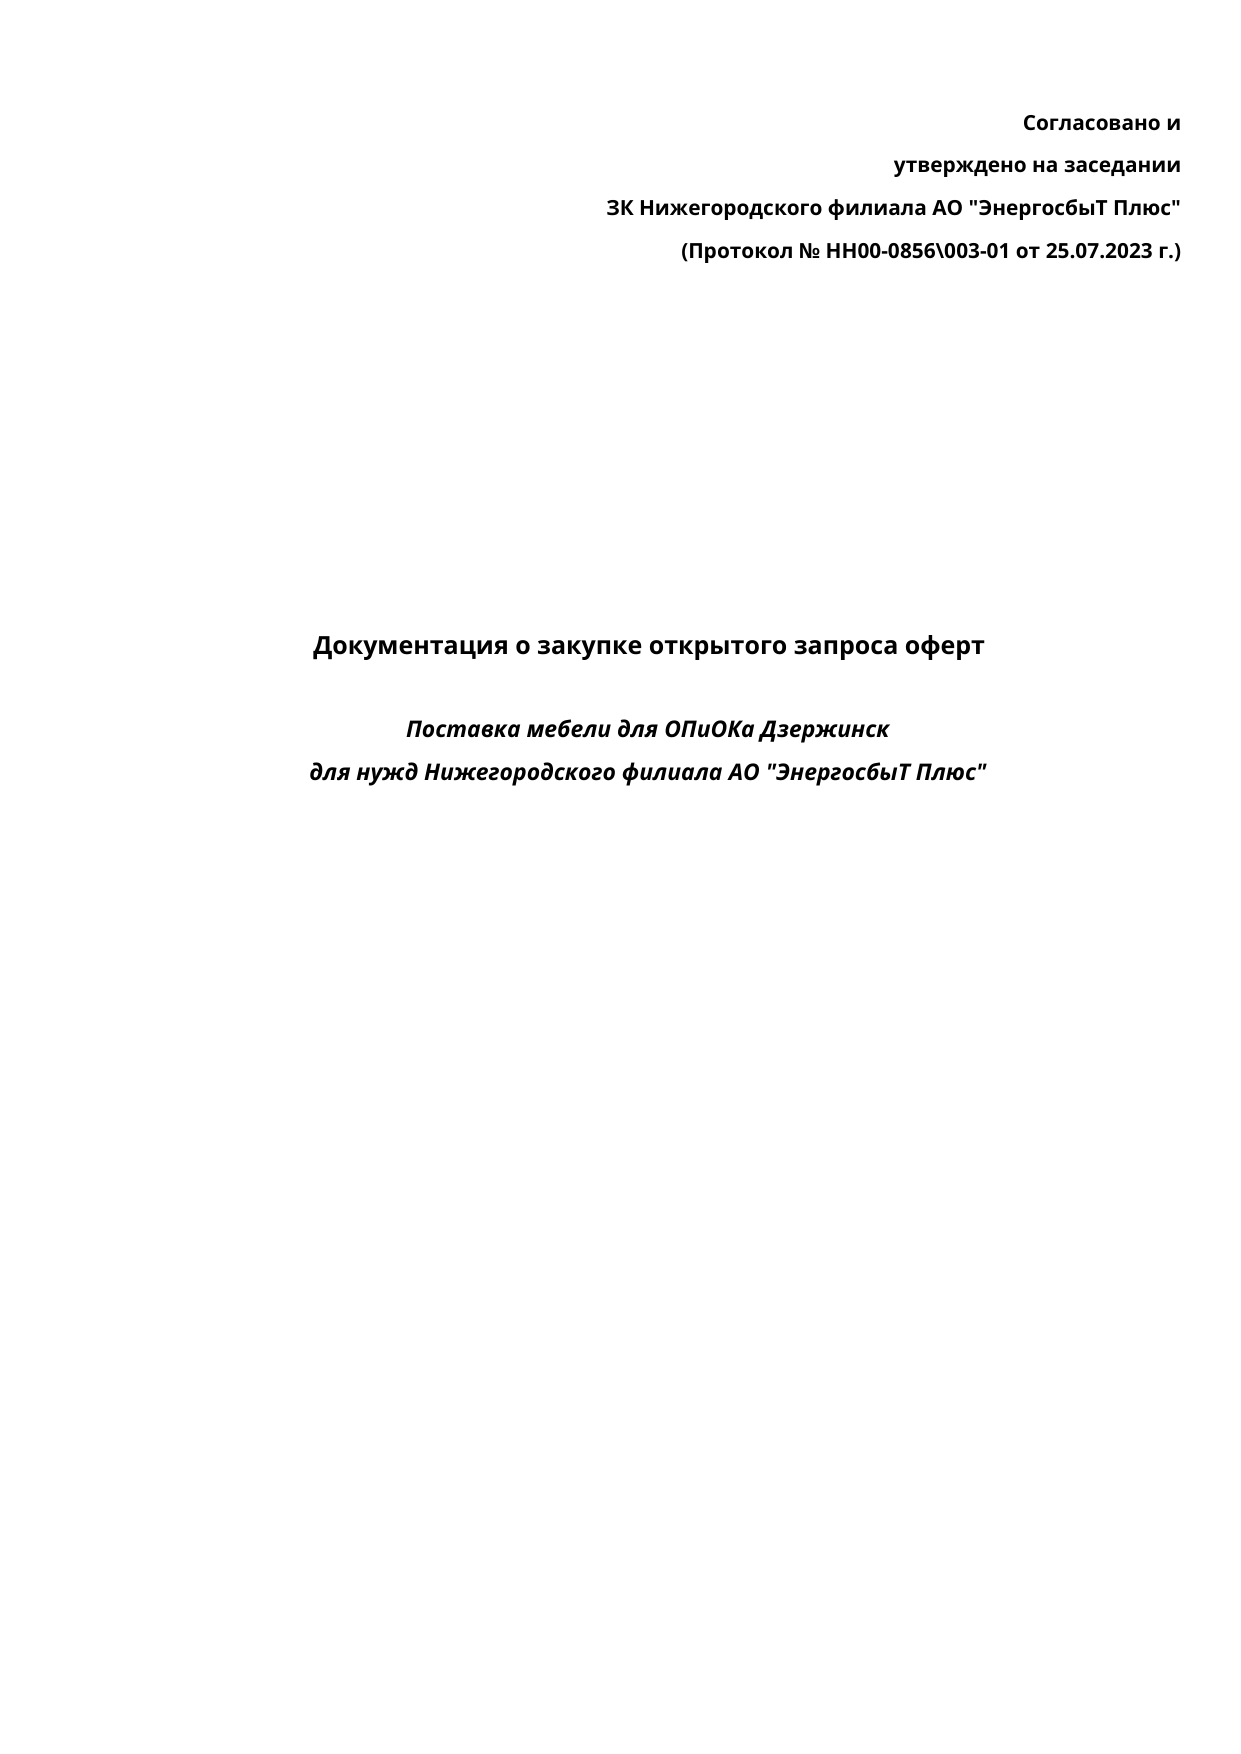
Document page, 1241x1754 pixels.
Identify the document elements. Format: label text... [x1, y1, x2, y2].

text Документация о закупке открытого запроса оферт [117, 627, 1181, 662]
text (Протокол № НН00-0856\003-01 от 25.07.2023 г.) [474, 236, 1181, 264]
text ЗК Нижегородского филиала АО "ЭнергосбыТ Плюс" [474, 193, 1181, 222]
text Поставка мебели для ОПиОКа Дзержинск [117, 713, 1181, 744]
text утверждено на заседании [474, 151, 1181, 179]
text Согласовано и [474, 108, 1181, 136]
text для нужд Нижегородского филиала АО "ЭнергосбыТ Плюс" [117, 756, 1181, 788]
